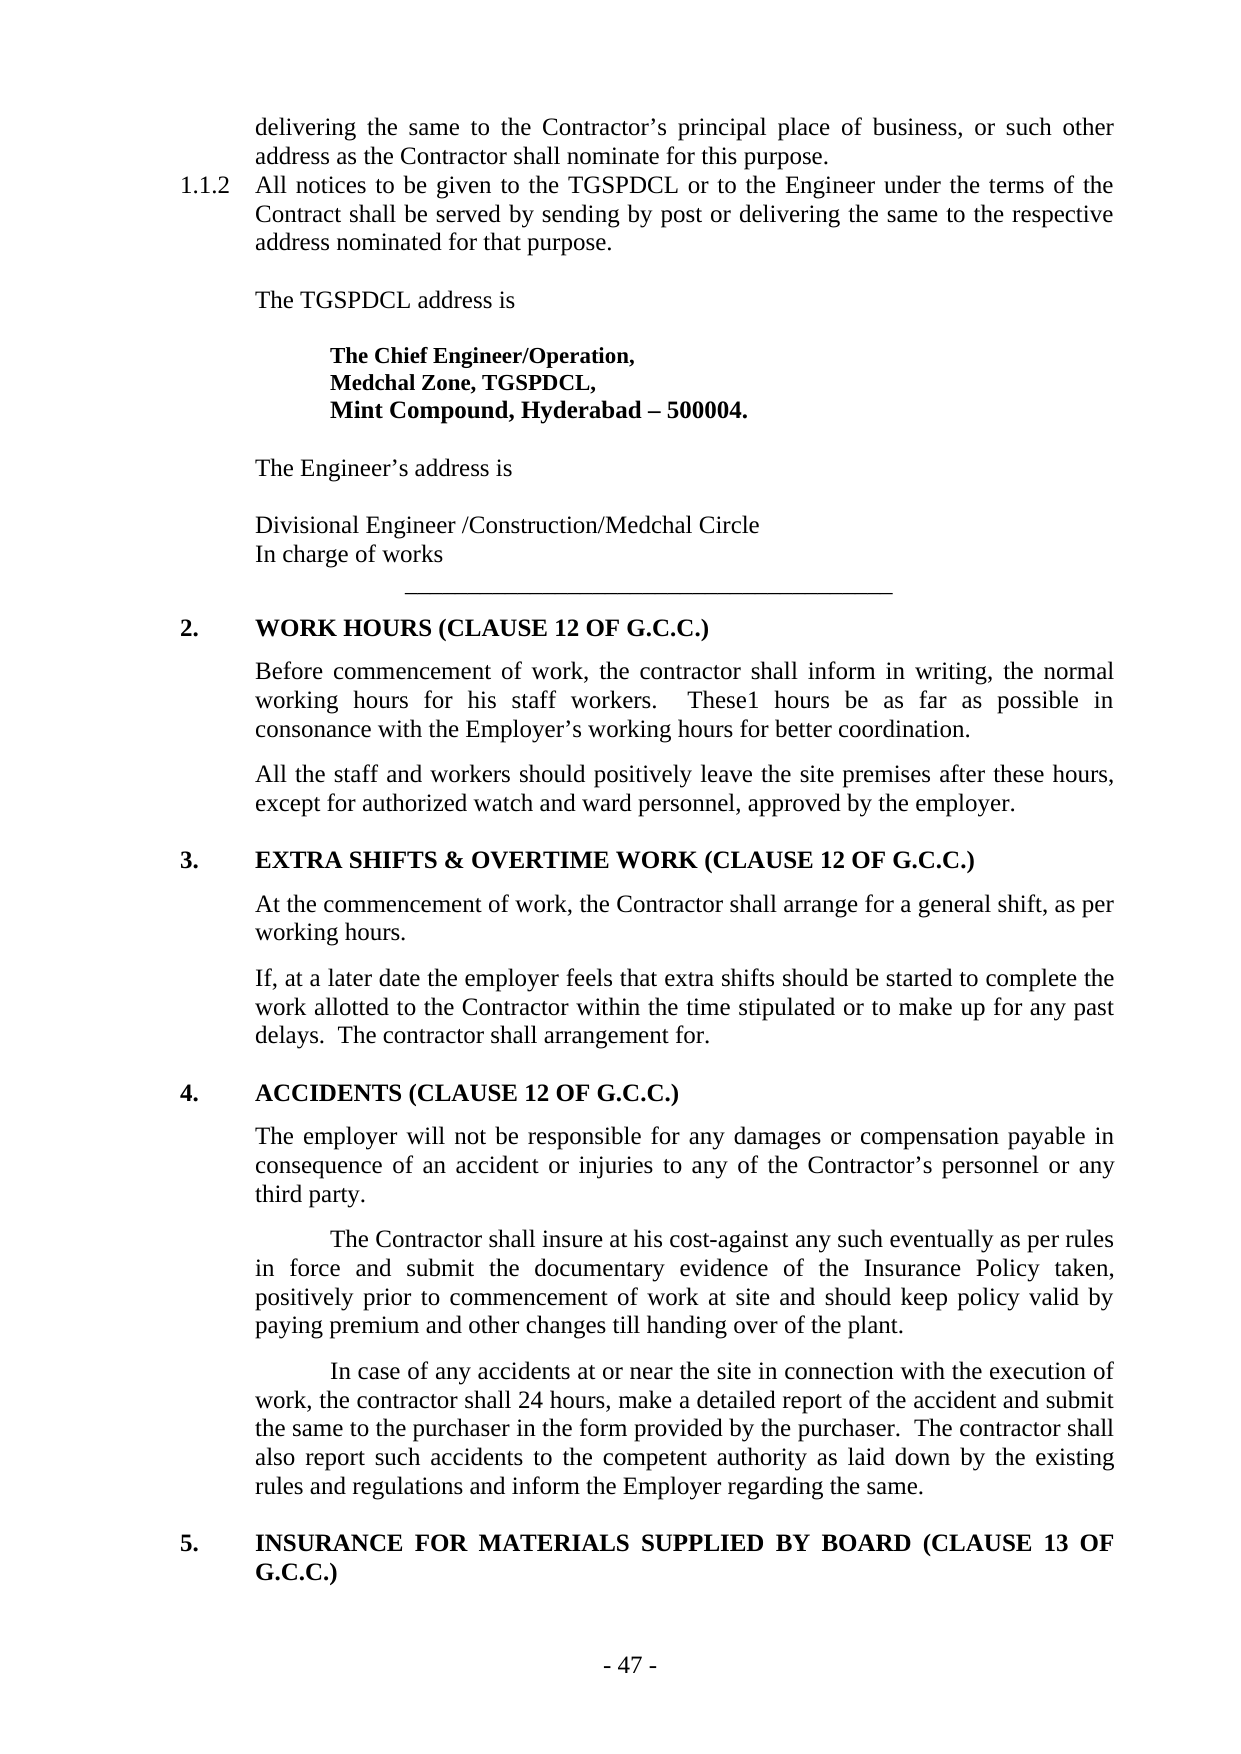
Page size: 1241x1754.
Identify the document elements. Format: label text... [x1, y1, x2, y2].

text The Chief Engineer/Operation, [330, 342, 1115, 369]
list ACCIDENTS (CLAUSE 12 OF G.C.C.) [180, 1078, 1115, 1107]
text The Contractor shall insure at his cost-against any such eventually as per rules in force and submit the documentary evidence of the Insurance Policy taken, positively prior to commencement of work at site and should keep policy valid by paying premium and other changes till handing over of the plant. [255, 1224, 1115, 1339]
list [180, 112, 1115, 170]
text Medchal Zone, TGSPDCL, [330, 369, 1115, 395]
text At the commencement of work, the Contractor shall arrange for a general shift, as per working hours. [255, 889, 1115, 946]
text Before commencement of work, the contractor shall inform in writing, the normal working hours for his staff workers. These1 hours be as far as possible in consonance with the Employer’s working hours for better coordination. [255, 656, 1115, 743]
list WORK HOURS (CLAUSE 12 OF G.C.C.) [180, 613, 1115, 642]
text Mint Compound, Hyderabad – 500004. [330, 395, 1115, 424]
list INSURANCE FOR MATERIALS SUPPLIED BY BOARD (CLAUSE 13 OF G.C.C.) [180, 1528, 1115, 1586]
text The Engineer’s address is [180, 453, 1115, 481]
text The employer will not be responsible for any damages or compensation payable in consequence of an accident or injuries to any of the Contractor’s personnel or any third party. [255, 1121, 1115, 1207]
text In charge of works [180, 539, 1115, 568]
list All notices to be given to the TGSPDCL or to the Engineer under the terms of the Contract shall be served by sending by post or delivering the same to the respective address nominated for that purpose. [180, 170, 1115, 256]
text In case of any accidents at or near the site in connection with the execution of work, the contractor shall 24 hours, make a detailed report of the accident and submit the same to the purchaser in the form provided by the purchaser. The contractor shall also report such accidents to the competent authority as laid down by the existing rules and regulations and inform the Employer regarding the same. [255, 1356, 1115, 1500]
text All the staff and workers should positively leave the site premises after these hours, except for authorized watch and ward personnel, approved by the employer. [255, 759, 1115, 817]
text _______________________________________ [405, 568, 1115, 596]
text The TGSPDCL address is [180, 285, 1115, 314]
list EXTRA SHIFTS & OVERTIME WORK (CLAUSE 12 OF G.C.C.) [180, 846, 1115, 874]
text If, at a later date the employer feels that extra shifts should be started to complete the work allotted to the Contractor within the time stipulated or to make up for any past delays. The contractor shall arrangement for. [255, 963, 1115, 1049]
text Divisional Engineer /Construction/Medchal Circle [180, 510, 1115, 539]
